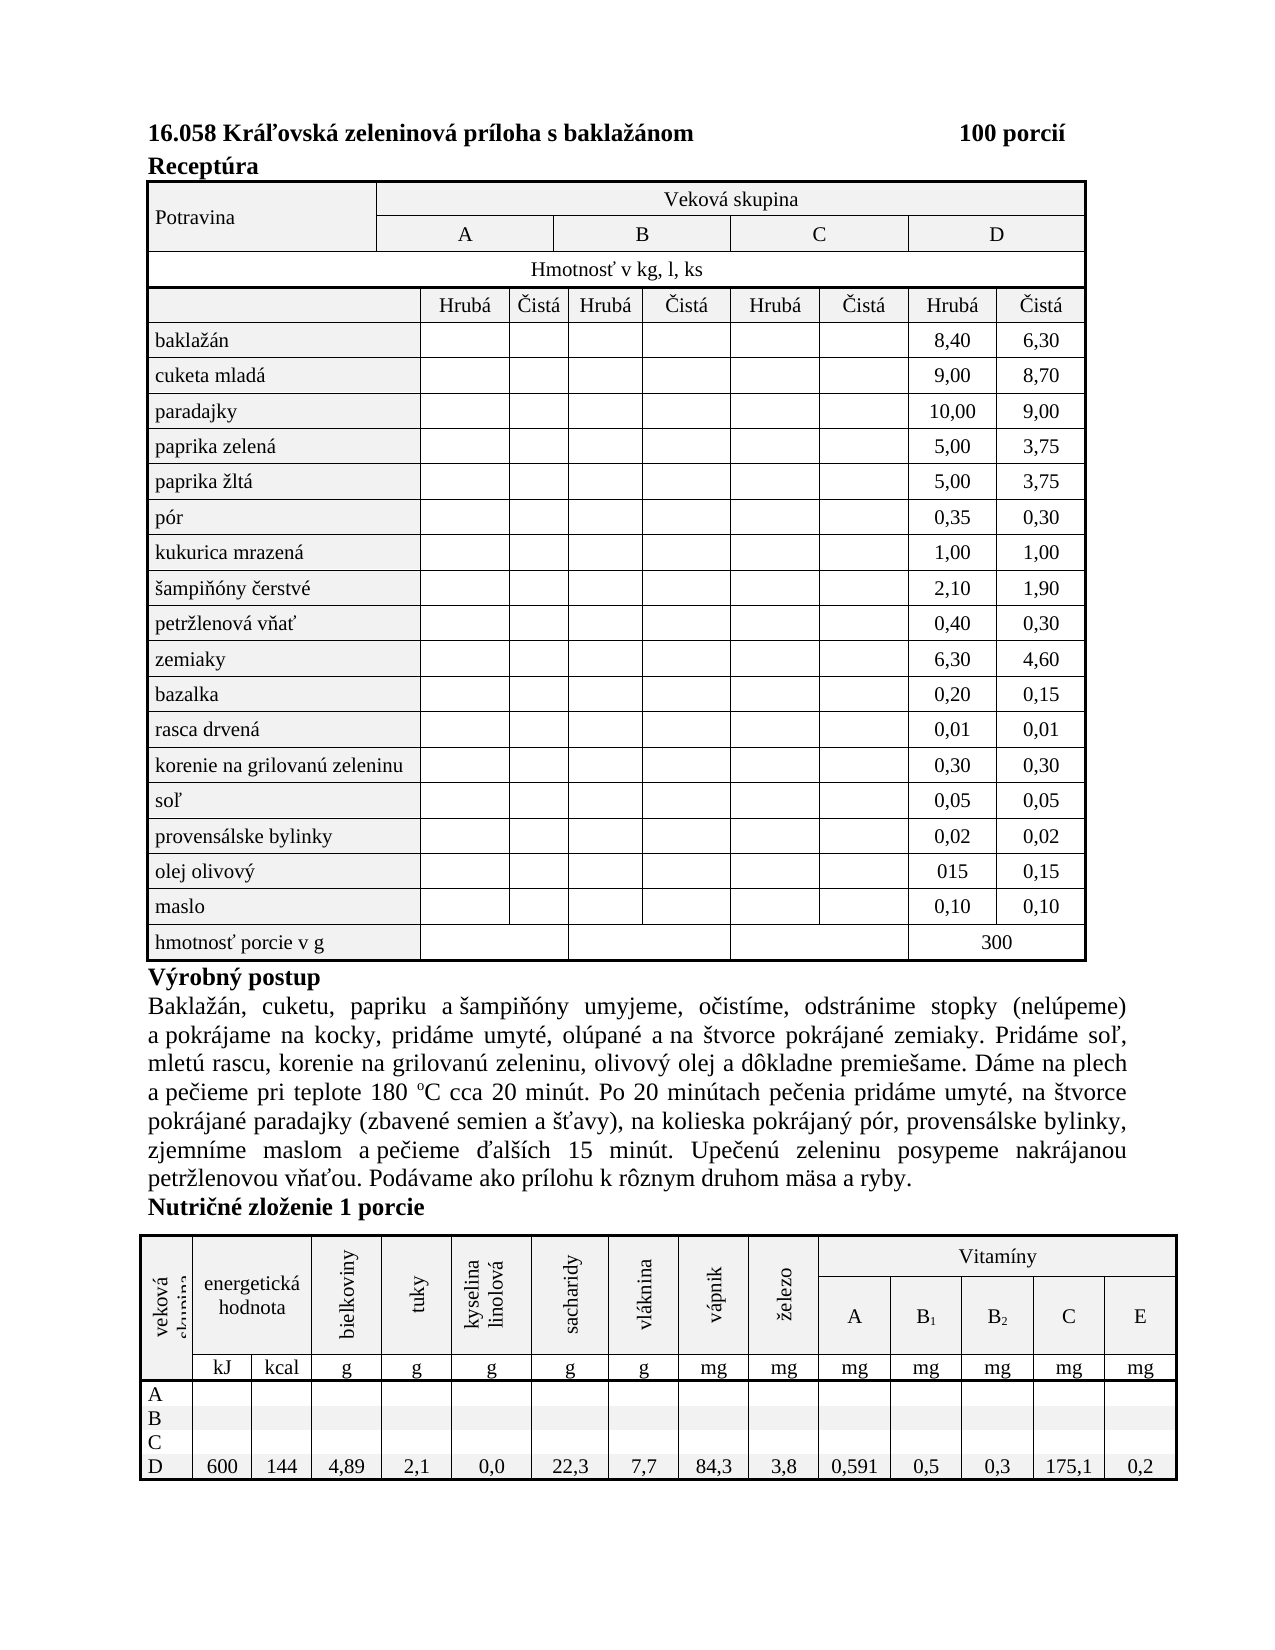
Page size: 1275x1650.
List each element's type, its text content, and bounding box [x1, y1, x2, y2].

table_cell [820, 323, 908, 357]
table_cell 8,40 [909, 323, 996, 357]
table_cell C [731, 216, 908, 251]
table_cell D [142, 1454, 192, 1478]
table_cell 7,7 [609, 1454, 678, 1478]
table_cell 5,00 [909, 429, 996, 463]
table_cell [820, 677, 908, 711]
text Výrobný postup [148, 962, 1127, 991]
table_cell [643, 358, 730, 392]
table_cell 6,30 [909, 641, 996, 676]
table_cell [643, 641, 730, 676]
table_cell [510, 571, 568, 605]
table_cell 0,591 [819, 1454, 890, 1478]
table_cell 0,35 [909, 500, 996, 534]
table_cell [510, 819, 568, 853]
table_cell 4,89 [312, 1454, 381, 1478]
table_cell [149, 289, 420, 322]
table_cell Čistá [643, 289, 730, 322]
table_cell [643, 464, 730, 499]
table_cell [569, 819, 642, 853]
table_cell [569, 712, 642, 747]
table_cell 0,3 [962, 1454, 1033, 1478]
table_cell [819, 1406, 890, 1430]
table_cell [421, 819, 509, 853]
table_cell 600 [193, 1454, 251, 1478]
table_cell 300 [909, 925, 1084, 959]
table_cell [421, 394, 509, 428]
table_cell šampiňóny čerstvé [149, 571, 420, 605]
table_cell [643, 323, 730, 357]
table_cell 84,3 [679, 1454, 748, 1478]
table_cell [820, 429, 908, 463]
table_cell [421, 535, 509, 569]
table_cell 0,02 [909, 819, 996, 853]
table_cell Čistá [510, 289, 568, 322]
table_cell [731, 712, 819, 747]
table_cell [382, 1406, 451, 1430]
table_cell [643, 677, 730, 711]
table_cell A [377, 216, 553, 251]
table_cell [532, 1382, 608, 1406]
table_cell mg [962, 1355, 1033, 1379]
table_cell pór [149, 500, 420, 534]
table_cell [421, 854, 509, 888]
table_cell D [909, 216, 1084, 251]
table_cell [421, 358, 509, 392]
table_cell A [819, 1277, 890, 1354]
table_cell B1 [891, 1277, 961, 1354]
table_cell 0,30 [909, 748, 996, 782]
table_cell paprika zelená [149, 429, 420, 463]
table_cell [731, 464, 819, 499]
table_cell 1,90 [997, 571, 1084, 605]
table_cell provensálske bylinky [149, 819, 420, 853]
table_header kyselina linolová [452, 1237, 531, 1354]
table_cell [749, 1430, 818, 1454]
table_cell rasca drvená [149, 712, 420, 747]
table_cell [421, 889, 509, 924]
table_cell [452, 1430, 531, 1454]
table_cell [609, 1406, 678, 1430]
table_cell [312, 1406, 381, 1430]
table_cell [731, 783, 819, 817]
table_cell paradajky [149, 394, 420, 428]
table_cell 3,8 [749, 1454, 818, 1478]
table_header Veková skupina [377, 183, 1084, 215]
table_cell petržlenová vňať [149, 606, 420, 640]
table_cell 144 [252, 1454, 311, 1478]
table_cell C [142, 1430, 192, 1454]
table_cell [252, 1430, 311, 1454]
table_cell 3,75 [997, 429, 1084, 463]
table_cell [510, 500, 568, 534]
table_header energetická hodnota [193, 1237, 311, 1354]
table_cell kcal [252, 1355, 311, 1379]
text Nutričné zloženie 1 porcie [148, 1192, 1127, 1221]
table_cell [569, 748, 642, 782]
table_cell 2,1 [382, 1454, 451, 1478]
table_cell [510, 358, 568, 392]
table_cell [569, 641, 642, 676]
table_cell [731, 641, 819, 676]
table_cell [421, 783, 509, 817]
table_cell 0,05 [997, 783, 1084, 817]
table_cell [510, 712, 568, 747]
table_cell [569, 500, 642, 534]
table_cell [569, 925, 730, 959]
table_cell 0,30 [997, 606, 1084, 640]
table_cell 0,30 [997, 748, 1084, 782]
table_cell [679, 1382, 748, 1406]
table_cell g [609, 1355, 678, 1379]
table_cell g [532, 1355, 608, 1379]
table_cell [569, 677, 642, 711]
table_cell [891, 1406, 961, 1430]
table_cell [510, 748, 568, 782]
table_cell C [1034, 1277, 1104, 1354]
table_cell paprika žltá [149, 464, 420, 499]
table_cell mg [679, 1355, 748, 1379]
table_cell [731, 429, 819, 463]
table_cell [569, 358, 642, 392]
table_cell [421, 641, 509, 676]
table_cell olej olivový [149, 854, 420, 888]
table_cell [643, 748, 730, 782]
table_cell [532, 1406, 608, 1430]
table_cell [891, 1382, 961, 1406]
table_cell [421, 712, 509, 747]
table_cell g [312, 1355, 381, 1379]
table_cell [421, 925, 568, 959]
table_cell g [452, 1355, 531, 1379]
table_cell [962, 1406, 1033, 1430]
table_cell 1,00 [997, 535, 1084, 569]
table_cell [609, 1430, 678, 1454]
table_cell [421, 606, 509, 640]
table_cell [1105, 1430, 1175, 1454]
table_cell [382, 1430, 451, 1454]
table_cell 0,15 [997, 677, 1084, 711]
table_cell [421, 677, 509, 711]
table_cell [962, 1430, 1033, 1454]
table_cell [643, 500, 730, 534]
table_cell 1,00 [909, 535, 996, 569]
table_cell [421, 500, 509, 534]
table_cell [569, 535, 642, 569]
table_cell Čistá [820, 289, 908, 322]
table_cell Čistá [997, 289, 1084, 322]
table_cell 0,01 [997, 712, 1084, 747]
table_cell mg [1105, 1355, 1175, 1379]
table_cell 0,0 [452, 1454, 531, 1478]
table_cell [749, 1406, 818, 1430]
table_cell [609, 1382, 678, 1406]
table_cell [820, 854, 908, 888]
table_cell 0,2 [1105, 1454, 1175, 1478]
table_cell 22,3 [532, 1454, 608, 1478]
table_cell 0,10 [909, 889, 996, 924]
table_cell [569, 889, 642, 924]
table_cell [1105, 1382, 1175, 1406]
table_cell [510, 677, 568, 711]
table_cell 5,00 [909, 464, 996, 499]
table_header veková skupina [142, 1237, 192, 1379]
table_cell [382, 1382, 451, 1406]
table_cell mg [819, 1355, 890, 1379]
table_cell [312, 1382, 381, 1406]
table_cell soľ [149, 783, 420, 817]
table_cell [731, 323, 819, 357]
table_cell 015 [909, 854, 996, 888]
table_cell [731, 358, 819, 392]
table_cell 0,20 [909, 677, 996, 711]
table_cell 0,5 [891, 1454, 961, 1478]
table_cell [193, 1430, 251, 1454]
table_cell [820, 606, 908, 640]
table_cell [731, 854, 819, 888]
table_cell [731, 889, 819, 924]
table_cell [643, 783, 730, 817]
table_cell [510, 323, 568, 357]
table_cell mg [749, 1355, 818, 1379]
table_cell [1034, 1382, 1104, 1406]
table_cell [643, 606, 730, 640]
table_cell [643, 819, 730, 853]
table_cell [962, 1382, 1033, 1406]
table_cell [891, 1430, 961, 1454]
table_cell [643, 854, 730, 888]
table_cell [819, 1430, 890, 1454]
table_cell [510, 535, 568, 569]
table_cell 0,10 [997, 889, 1084, 924]
table_cell [252, 1382, 311, 1406]
table_cell [643, 429, 730, 463]
table_cell [193, 1382, 251, 1406]
table_cell [820, 889, 908, 924]
table_cell [452, 1406, 531, 1430]
table_cell [820, 819, 908, 853]
table_cell Hrubá [421, 289, 509, 322]
table_cell E [1105, 1277, 1175, 1354]
text Receptúra [148, 151, 1127, 180]
table_cell [820, 464, 908, 499]
table_cell [569, 464, 642, 499]
table_cell A [142, 1382, 192, 1406]
table_cell [252, 1406, 311, 1430]
table_cell 0,30 [997, 500, 1084, 534]
table_cell hmotnosť porcie v g [149, 925, 420, 959]
table_cell kukurica mrazená [149, 535, 420, 569]
table_cell kJ [193, 1355, 251, 1379]
table_cell [643, 712, 730, 747]
table_cell 0,15 [997, 854, 1084, 888]
table_cell 0,05 [909, 783, 996, 817]
table_cell [421, 748, 509, 782]
table_cell [421, 464, 509, 499]
table_cell 9,00 [997, 394, 1084, 428]
table_header vláknina [609, 1237, 678, 1354]
table_cell g [382, 1355, 451, 1379]
table_header vápnik [679, 1237, 748, 1354]
table_cell [421, 571, 509, 605]
table_cell [731, 925, 908, 959]
table_cell [421, 323, 509, 357]
table_cell [819, 1382, 890, 1406]
table_cell 10,00 [909, 394, 996, 428]
table_cell [532, 1430, 608, 1454]
table_cell [679, 1430, 748, 1454]
table_cell 2,10 [909, 571, 996, 605]
table_cell mg [1034, 1355, 1104, 1379]
table_cell [731, 748, 819, 782]
table_cell [569, 323, 642, 357]
table_cell korenie na grilovanú zeleninu [149, 748, 420, 782]
table_cell [510, 641, 568, 676]
table_cell [643, 571, 730, 605]
table_cell [569, 394, 642, 428]
table_cell [643, 394, 730, 428]
table_cell B [142, 1406, 192, 1430]
table_cell Hrubá [909, 289, 996, 322]
table_cell baklažán [149, 323, 420, 357]
table_cell [820, 500, 908, 534]
table_cell [510, 783, 568, 817]
table_cell [1105, 1406, 1175, 1430]
table_cell [731, 394, 819, 428]
table_cell [510, 889, 568, 924]
table_header sacharidy [532, 1237, 608, 1354]
table_cell Hrubá [569, 289, 642, 322]
table_cell maslo [149, 889, 420, 924]
table_header bielkoviny [312, 1237, 381, 1354]
table_cell zemiaky [149, 641, 420, 676]
table_cell [820, 394, 908, 428]
table_cell [643, 535, 730, 569]
table_cell [1034, 1430, 1104, 1454]
table_header Vitamíny [819, 1237, 1175, 1276]
table_cell [421, 429, 509, 463]
table_cell [731, 677, 819, 711]
text 16.058 Kráľovská zeleninová príloha s baklažánom 100 porcií [148, 118, 1127, 147]
table_cell [731, 500, 819, 534]
table_cell mg [891, 1355, 961, 1379]
table_cell [820, 571, 908, 605]
table_cell [510, 429, 568, 463]
table_cell [510, 394, 568, 428]
table_cell cuketa mladá [149, 358, 420, 392]
table_cell 4,60 [997, 641, 1084, 676]
text Baklažán, cuketu, papriku a šampiňóny umyjeme, očistíme, odstránime stopky (nelúpeme) a pokrájame na kocky, pridáme umyté, olúpané a na štvorce pokrájané zemiaky. Pridáme soľ, mletú rascu, korenie na grilovanú zeleninu, olivový olej a dôkladne premiešame. Dáme na plech a pečieme pri teplote 180 oC cca 20 minút. Po 20 minútach pečenia pridáme umyté, na štvorce pokrájané paradajky (zbavené semien a šťavy), na kolieska pokrájaný pór, provensálske bylinky, zjemníme maslom a pečieme ďalších 15 minút. Upečenú zeleninu posypeme nakrájanou petržlenovou vňaťou. Podávame ako prílohu k rôznym druhom mäsa a ryby. [148, 991, 1127, 1192]
table_cell [510, 464, 568, 499]
table_cell [731, 819, 819, 853]
table_cell [749, 1382, 818, 1406]
table_header Potravina [149, 183, 376, 251]
table_cell Hrubá [731, 289, 819, 322]
table_cell 6,30 [997, 323, 1084, 357]
table_header tuky [382, 1237, 451, 1354]
table_cell 8,70 [997, 358, 1084, 392]
table_cell [820, 712, 908, 747]
table_cell [1034, 1406, 1104, 1430]
table_header železo [749, 1237, 818, 1354]
table_cell 0,01 [909, 712, 996, 747]
table_cell [820, 358, 908, 392]
table_cell [312, 1430, 381, 1454]
table_cell [452, 1382, 531, 1406]
table_cell 0,40 [909, 606, 996, 640]
table_cell [569, 606, 642, 640]
table_cell [731, 535, 819, 569]
table_cell [731, 606, 819, 640]
table_cell [820, 641, 908, 676]
table_cell [569, 429, 642, 463]
table_cell [193, 1406, 251, 1430]
table_cell [643, 889, 730, 924]
table_cell 3,75 [997, 464, 1084, 499]
table_cell [569, 571, 642, 605]
table_cell [731, 571, 819, 605]
table_cell [820, 535, 908, 569]
table_cell [820, 748, 908, 782]
table_cell B2 [962, 1277, 1033, 1354]
table_cell 0,02 [997, 819, 1084, 853]
table_cell [569, 783, 642, 817]
table_cell B [554, 216, 730, 251]
table_cell [569, 854, 642, 888]
table_cell 175,1 [1034, 1454, 1104, 1478]
table_cell 9,00 [909, 358, 996, 392]
table_cell [679, 1406, 748, 1430]
table_cell [510, 854, 568, 888]
table_cell Hmotnosť v kg, l, ks [149, 252, 1084, 286]
table_cell bazalka [149, 677, 420, 711]
table_cell [820, 783, 908, 817]
table_cell [510, 606, 568, 640]
